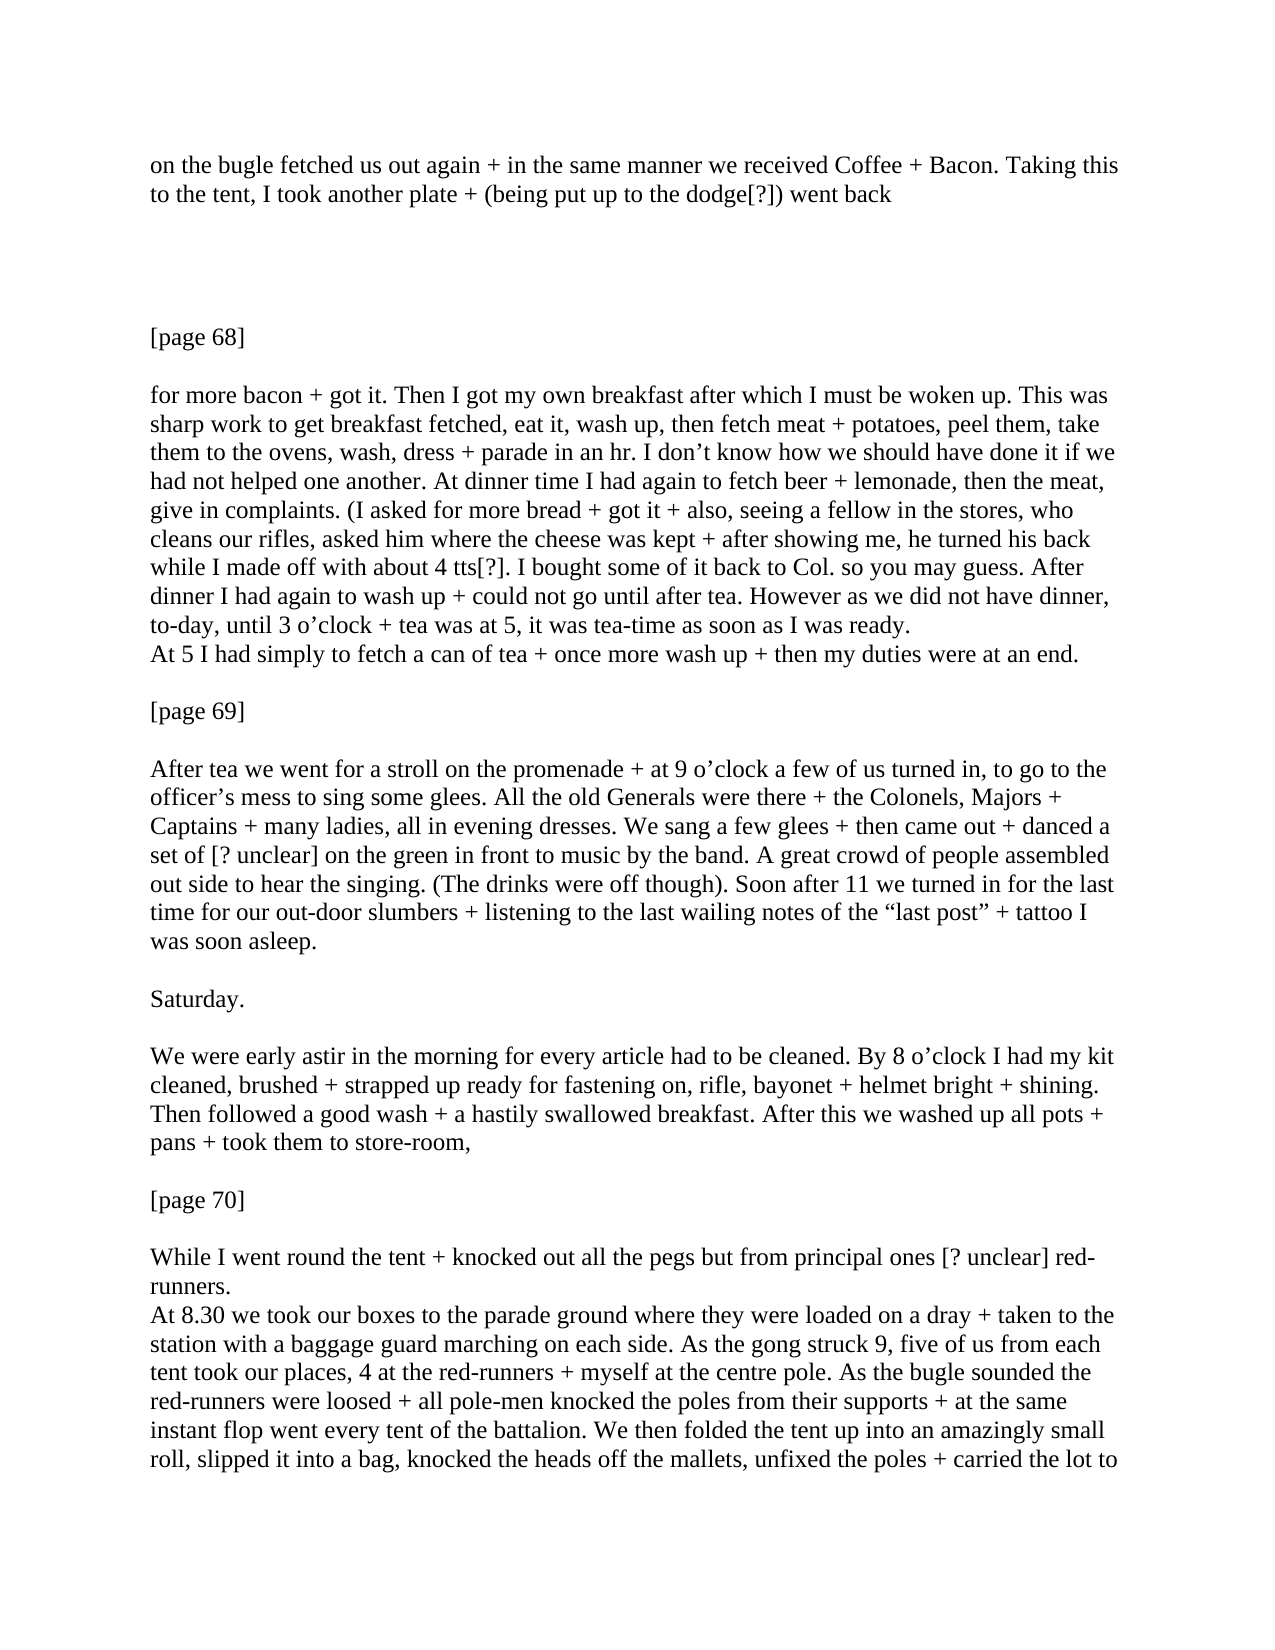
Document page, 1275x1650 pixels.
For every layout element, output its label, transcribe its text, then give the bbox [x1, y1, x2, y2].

text [page 69] [150, 696, 1125, 725]
text [page 68] [150, 322, 1125, 351]
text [150, 1300, 1125, 1472]
text Saturday. [150, 984, 1125, 1012]
text While I went round the tent + knocked out all the pegs but from principal ones [? unclear] red-runners. [150, 1242, 1125, 1300]
text After tea we went for a stroll on the promenade + at 9 o’clock a few of us turned in, to go to the officer’s mess to sing some glees. All the old Generals were there + the Colonels, Majors + Captains + many ladies, all in evening dresses. We sang a few glees + then came out + danced a set of [? unclear] on the green in front to music by the band. A great crowd of people assembled out side to hear the singing. (The drinks were off though). Soon after 11 we turned in for the last time for our out-door slumbers + listening to the last wailing notes of the “last post” + tattoo I was soon asleep. [150, 754, 1125, 955]
text We were early astir in the morning for every article had to be cleaned. By 8 o’clock I had my kit cleaned, brushed + strapped up ready for fastening on, rifle, bayonet + helmet bright + shining. Then followed a good wash + a hastily swallowed breakfast. After this we washed up all pots + pans + took them to store-room, [150, 1041, 1125, 1156]
text At 5 I had simply to fetch a can of tea + once more wash up + then my duties were at an end. [150, 639, 1125, 667]
text [page 70] [150, 1185, 1125, 1214]
text for more bacon + got it. Then I got my own breakfast after which I must be woken up. This was sharp work to get breakfast fetched, eat it, wash up, then fetch meat + potatoes, peel them, take them to the ovens, wash, dress + parade in an hr. I don’t know how we should have done it if we had not helped one another. At dinner time I had again to fetch beer + lemonade, then the meat, give in complaints. (I asked for more bread + got it + also, seeing a fellow in the stores, who cleans our rifles, asked him where the cheese was kept + after showing me, he turned his back while I made off with about 4 tts[?]. I bought some of it back to Col. so you may guess. After dinner I had again to wash up + could not go until after tea. However as we did not have dinner, to-day, until 3 o’clock + tea was at 5, it was tea-time as soon as I was ready. [150, 380, 1125, 639]
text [150, 150, 1125, 207]
